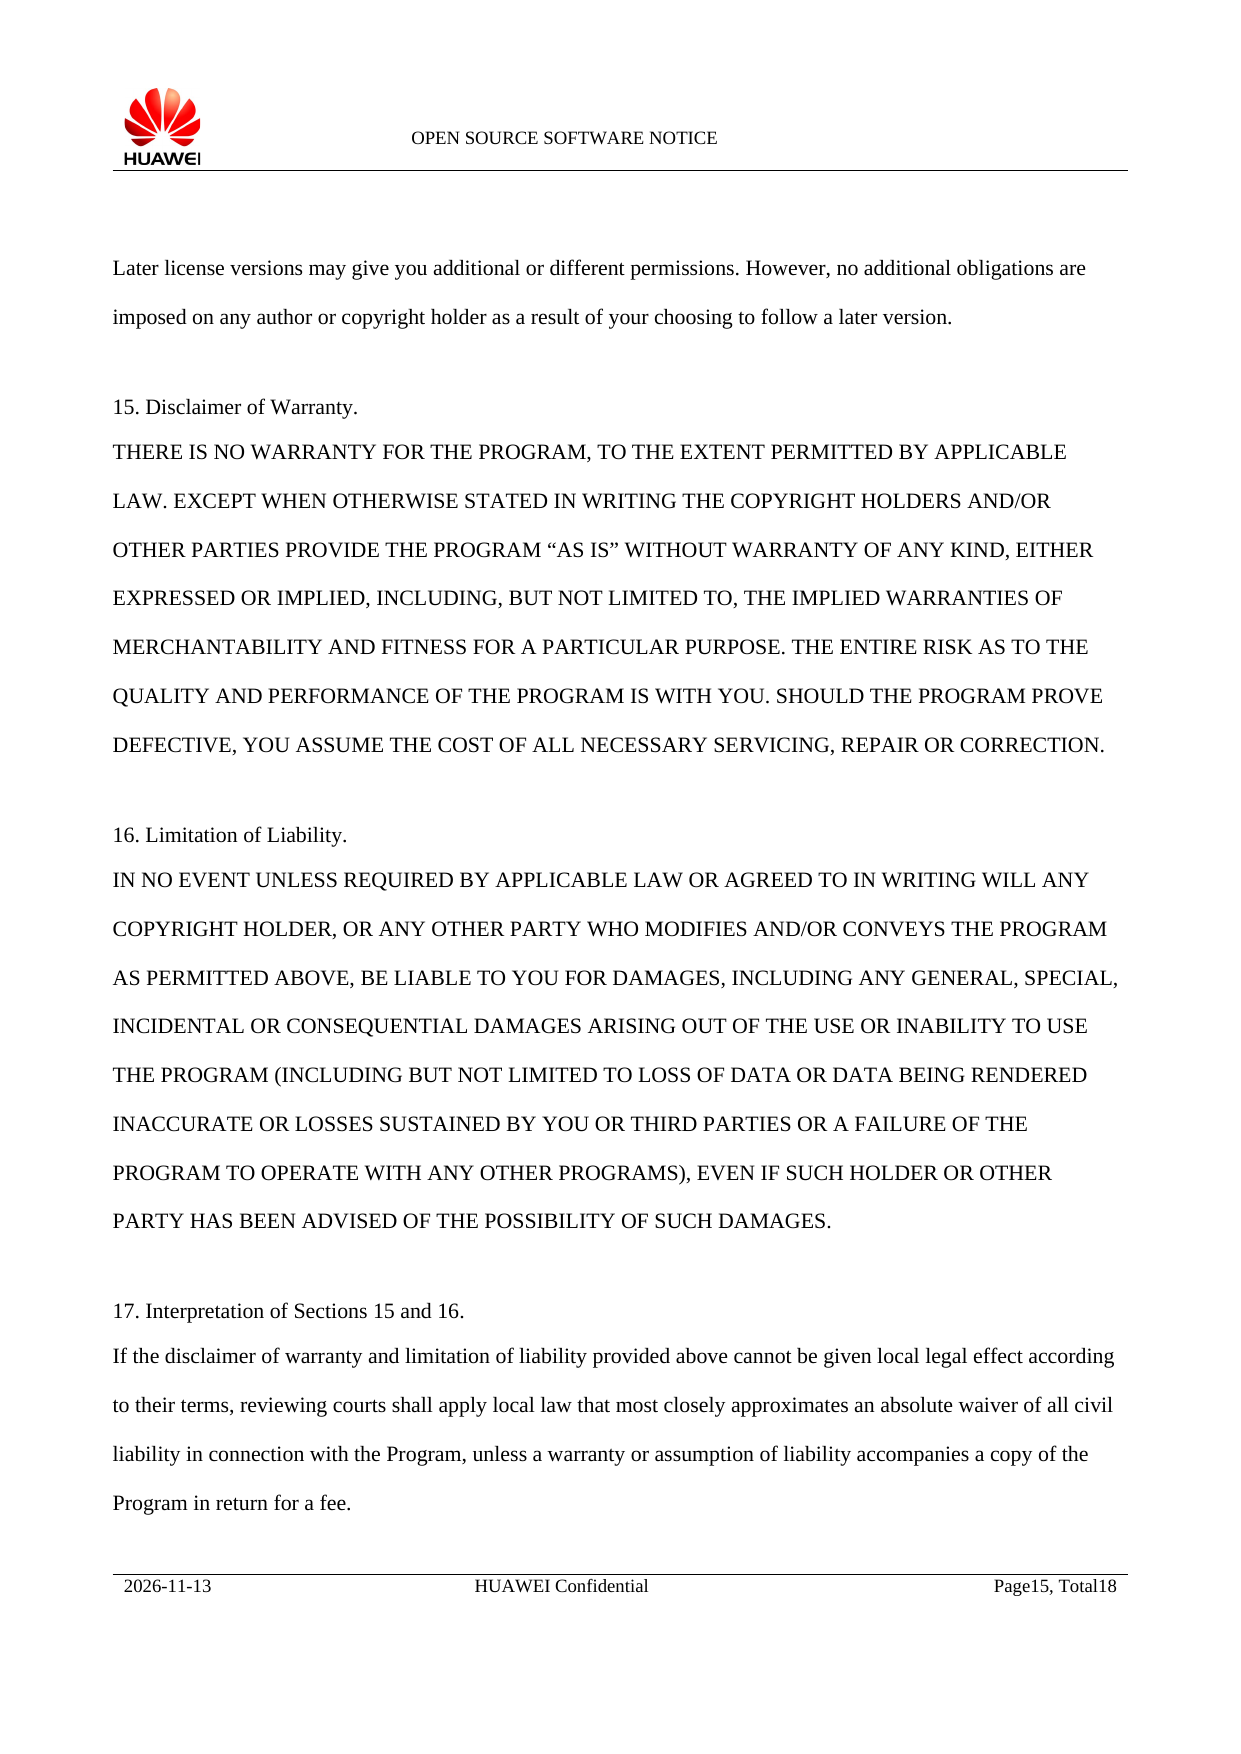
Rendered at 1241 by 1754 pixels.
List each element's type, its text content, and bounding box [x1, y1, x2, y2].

text THERE IS NO WARRANTY FOR THE PROGRAM, TO THE EXTENT PERMITTED BY APPLICABLE LAW. EXCEPT WHEN OTHERWISE STATED IN WRITING THE COPYRIGHT HOLDERS AND/OR OTHER PARTIES PROVIDE THE PROGRAM “AS IS” WITHOUT WARRANTY OF ANY KIND, EITHER EXPRESSED OR IMPLIED, INCLUDING, BUT NOT LIMITED TO, THE IMPLIED WARRANTIES OF MERCHANTABILITY AND FITNESS FOR A PARTICULAR PURPOSE. THE ENTIRE RISK AS TO THE QUALITY AND PERFORMANCE OF THE PROGRAM IS WITH YOU. SHOULD THE PROGRAM PROVE DEFECTIVE, YOU ASSUME THE COST OF ALL NECESSARY SERVICING, REPAIR OR CORRECTION. [112, 436, 1128, 761]
text Later license versions may give you additional or different permissions. However, no additional obligations are imposed on any author or copyright holder as a result of your choosing to follow a later version. [112, 251, 1128, 333]
text 15. Disclaimer of Warranty. [112, 390, 1128, 423]
text 16. Limitation of Liability. [112, 818, 1128, 851]
text If the disclaimer of warranty and limitation of liability provided above cannot be given local legal effect according to their terms, reviewing courts shall apply local law that most closely approximates an absolute waiver of all civil liability in connection with the Program, unless a warranty or assumption of liability accompanies a copy of the Program in return for a fee. [112, 1340, 1128, 1519]
text IN NO EVENT UNLESS REQUIRED BY APPLICABLE LAW OR AGREED TO IN WRITING WILL ANY COPYRIGHT HOLDER, OR ANY OTHER PARTY WHO MODIFIES AND/OR CONVEYS THE PROGRAM AS PERMITTED ABOVE, BE LIABLE TO YOU FOR DAMAGES, INCLUDING ANY GENERAL, SPECIAL, INCIDENTAL OR CONSEQUENTIAL DAMAGES ARISING OUT OF THE USE OR INABILITY TO USE THE PROGRAM (INCLUDING BUT NOT LIMITED TO LOSS OF DATA OR DATA BEING RENDERED INACCURATE OR LOSSES SUSTAINED BY YOU OR THIRD PARTIES OR A FAILURE OF THE PROGRAM TO OPERATE WITH ANY OTHER PROGRAMS), EVEN IF SUCH HOLDER OR OTHER PARTY HAS BEEN ADVISED OF THE POSSIBILITY OF SUCH DAMAGES. [112, 863, 1128, 1237]
text 17. Interpretation of Sections 15 and 16. [112, 1295, 1128, 1327]
picture [124, 88, 201, 165]
